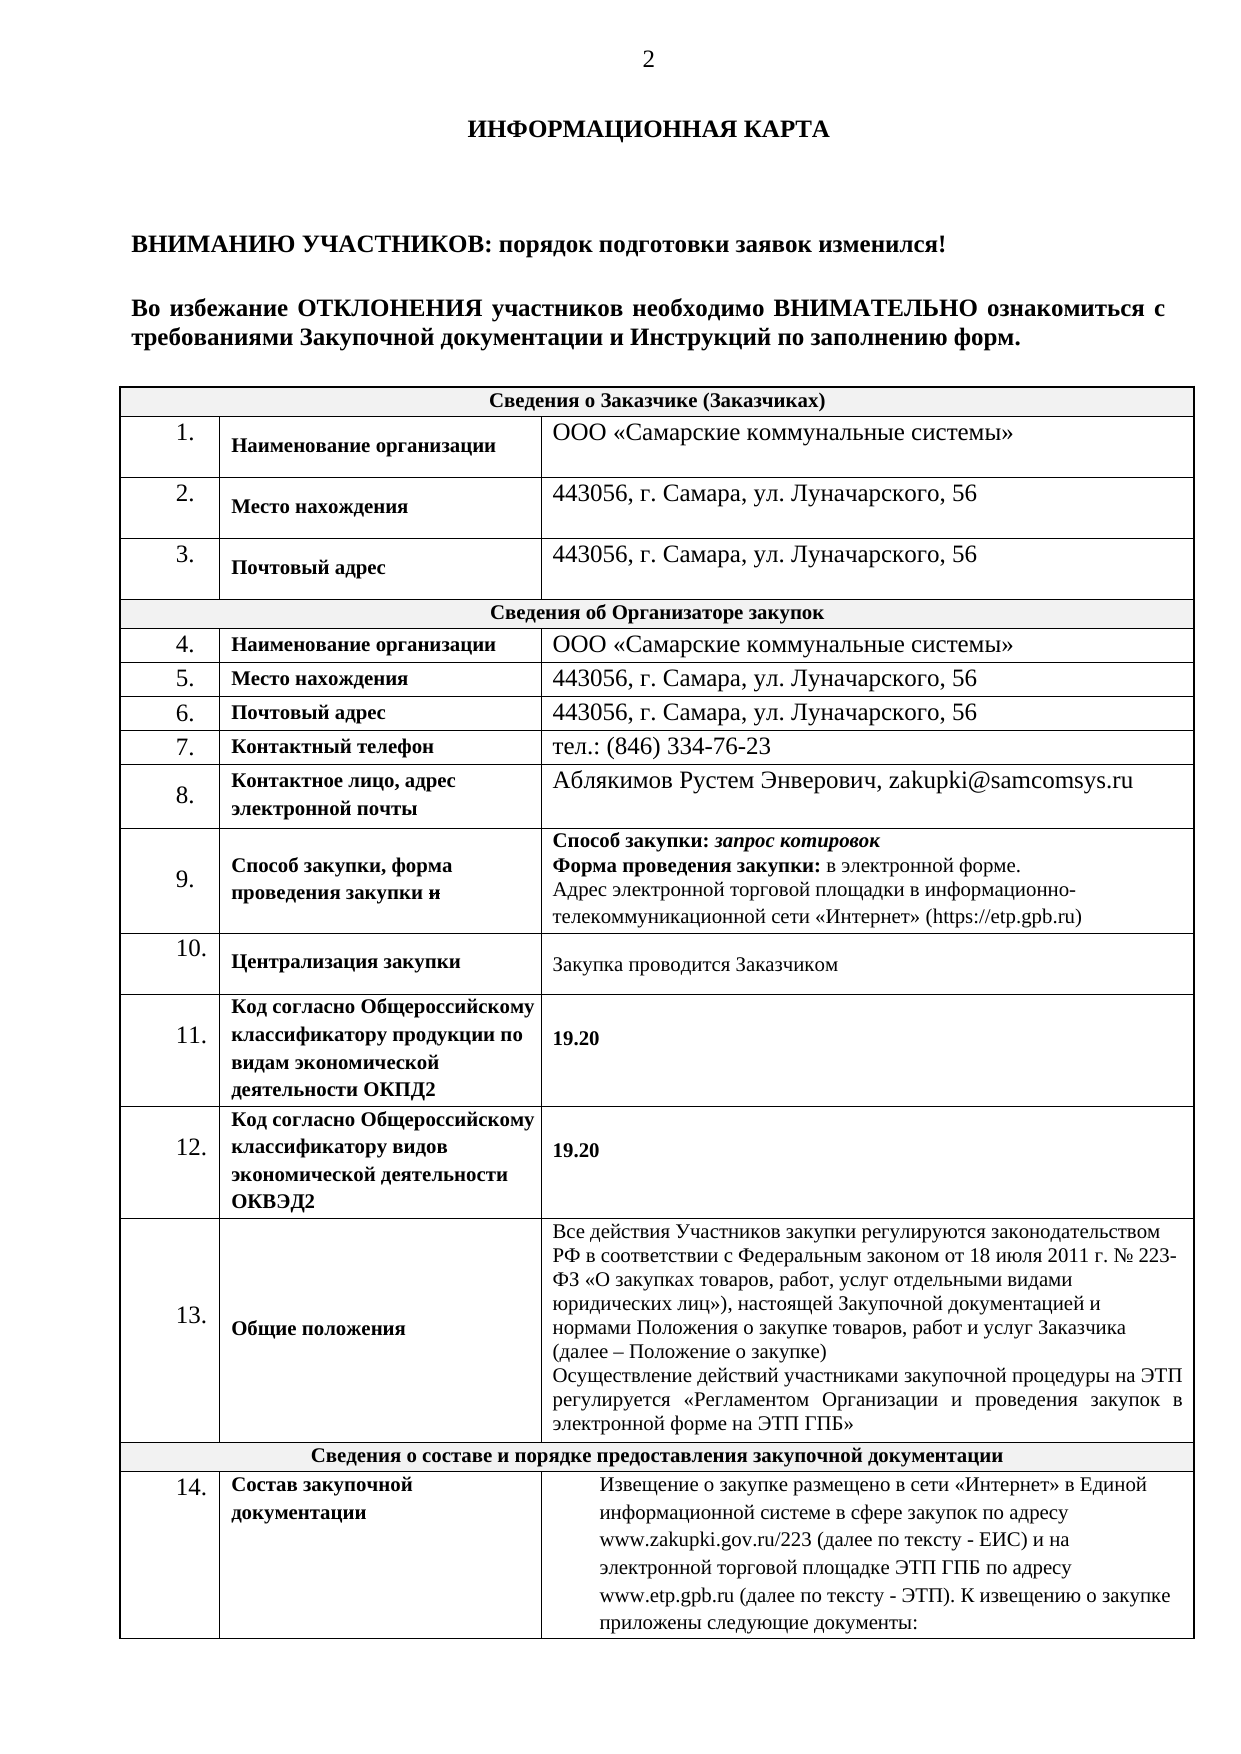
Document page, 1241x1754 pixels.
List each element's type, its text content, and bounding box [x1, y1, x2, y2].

table_cell Наименование организации [220, 629, 541, 662]
table_cell Сведения об Организаторе закупок [121, 600, 1193, 628]
table_cell [121, 417, 219, 477]
table_cell Контактное лицо, адрес электронной почты [220, 765, 541, 827]
table_cell Сведения о составе и порядке предоставления закупочной документации [121, 1443, 1193, 1471]
table_cell 19.20 [542, 1107, 1193, 1218]
table_cell [121, 731, 219, 764]
table_cell [121, 934, 219, 993]
table_cell ООО «Самарские коммунальные системы» [542, 417, 1193, 477]
table_cell [121, 1107, 219, 1218]
table_cell Аблякимов Рустем Энверович, zakupki@samcomsys.ru [542, 765, 1193, 827]
table_cell 19.20 [542, 995, 1193, 1106]
table_cell [121, 1219, 219, 1442]
table_cell [121, 995, 219, 1106]
table_cell Общие положения [220, 1219, 541, 1442]
table_cell Код согласно Общероссийскому классификатору видов экономической деятельности ОКВЭД2 [220, 1107, 541, 1218]
table_cell Место нахождения [220, 478, 541, 538]
table_cell Контактный телефон [220, 731, 541, 764]
table_cell ООО «Самарские коммунальные системы» [542, 629, 1193, 662]
text ВНИМАНИЮ УЧАСТНИКОВ: порядок подготовки заявок изменился! [131, 229, 1166, 258]
table_cell Почтовый адрес [220, 697, 541, 730]
table_cell [121, 629, 219, 662]
table_cell [121, 478, 219, 538]
table_cell Место нахождения [220, 663, 541, 696]
table_cell 443056, г. Самара, ул. Луначарского, 56 [542, 663, 1193, 696]
text Во избежание ОТКЛОНЕНИЯ участников необходимо ВНИМАТЕЛЬНО ознакомиться с требованиями Закупочной документации и Инструкций по заполнению форм. [131, 293, 1166, 351]
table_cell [220, 1472, 541, 1638]
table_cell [542, 1472, 1193, 1638]
table_cell Код согласно Общероссийскому классификатору продукции по видам экономической деятельности ОКПД2 [220, 995, 541, 1106]
table_cell [121, 829, 219, 932]
table_cell [121, 697, 219, 730]
table_cell 443056, г. Самара, ул. Луначарского, 56 [542, 478, 1193, 538]
table_cell Способ закупки: запрос котировок Форма проведения закупки: в электронной форме. Адрес электронной торговой площадки в информационно-телекоммуникационной сети «Интернет» (https://etp.gpb.ru) [542, 829, 1193, 932]
table_cell Почтовый адрес [220, 539, 541, 599]
table_cell [121, 1472, 219, 1638]
table_cell Наименование организации [220, 417, 541, 477]
table_cell Все действия Участников закупки регулируются законодательством РФ в соответствии с Федеральным законом от 18 июля 2011 г. № 223-ФЗ «О закупках товаров, работ, услуг отдельными видами юридических лиц»), настоящей Закупочной документацией и нормами Положения о закупке товаров, работ и услуг Заказчика (далее – Положение о закупке) Осуществление действий участниками закупочной процедуры на ЭТП регулируется «Регламентом Организации и проведения закупок в электронной форме на ЭТП ГПБ» [542, 1219, 1193, 1442]
table_cell тел.: (846) 334-76-23 [542, 731, 1193, 764]
table_cell [121, 765, 219, 827]
table_cell Закупка проводится Заказчиком [542, 934, 1193, 993]
table_cell 443056, г. Самара, ул. Луначарского, 56 [542, 697, 1193, 730]
table_cell [121, 539, 219, 599]
table_cell Централизация закупки [220, 934, 541, 993]
text ИНФОРМАЦИОННАЯ КАРТА [131, 114, 1166, 143]
table_cell 443056, г. Самара, ул. Луначарского, 56 [542, 539, 1193, 599]
table_cell [121, 663, 219, 696]
table_header Сведения о Заказчике (Заказчиках) [121, 388, 1193, 416]
table_cell Способ закупки, форма проведения закупки и [220, 829, 541, 932]
